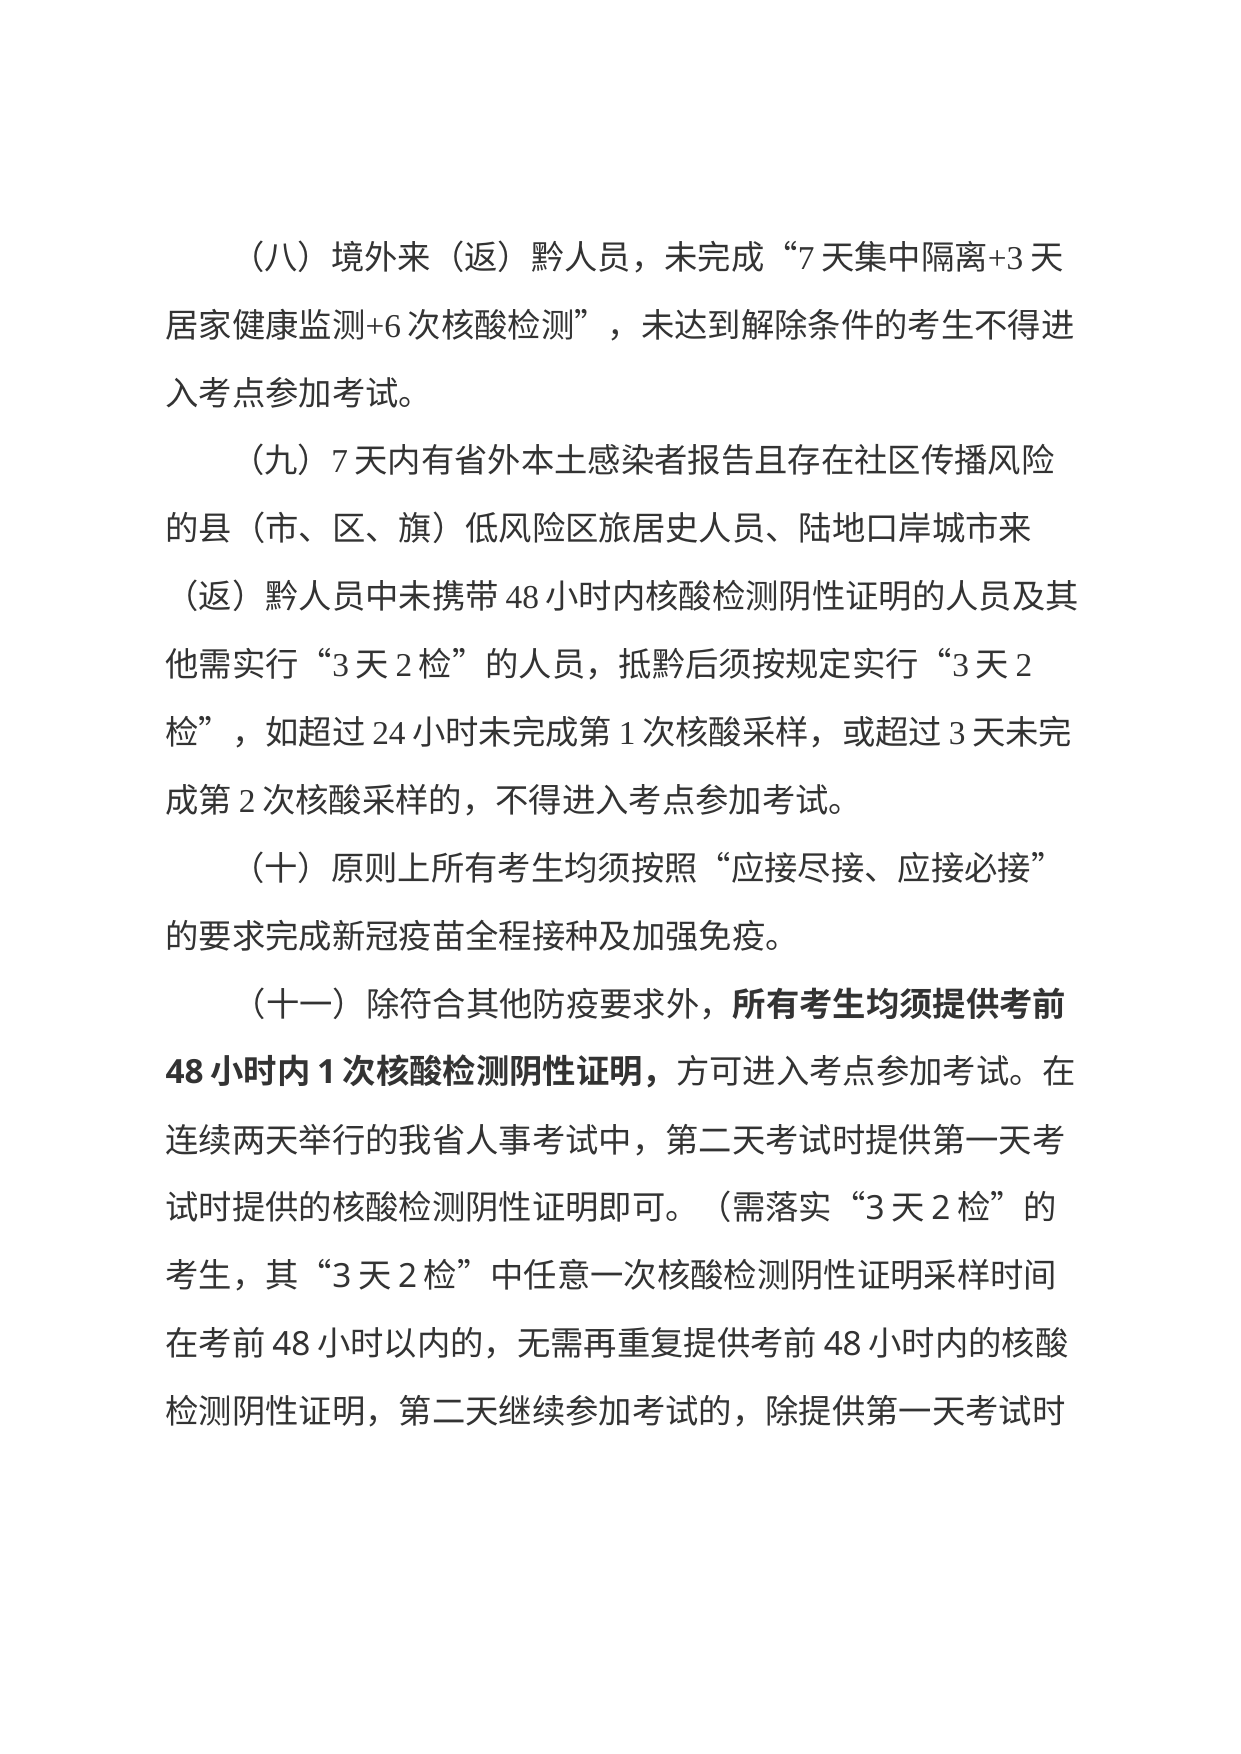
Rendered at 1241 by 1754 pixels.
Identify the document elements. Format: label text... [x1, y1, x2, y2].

text （九）7天内有省外本土感染者报告且存在社区传播风险的县（市、区、旗）低风险区旅居史人员、陆地口岸城市来（返）黔人员中未携带48小时内核酸检测阴性证明的人员及其他需实行“3天2检”的人员，抵黔后须按规定实行“3天2检”，如超过24小时未完成第1次核酸采样，或超过3天未完成第2次核酸采样的，不得进入考点参加考试。 [165, 424, 1087, 832]
text （八）境外来（返）黔人员，未完成“7天集中隔离+3天居家健康监测+6次核酸检测”，未达到解除条件的考生不得进入考点参加考试。 [165, 221, 1087, 424]
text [165, 968, 1087, 1443]
text （十）原则上所有考生均须按照“应接尽接、应接必接”的要求完成新冠疫苗全程接种及加强免疫。 [165, 832, 1087, 968]
